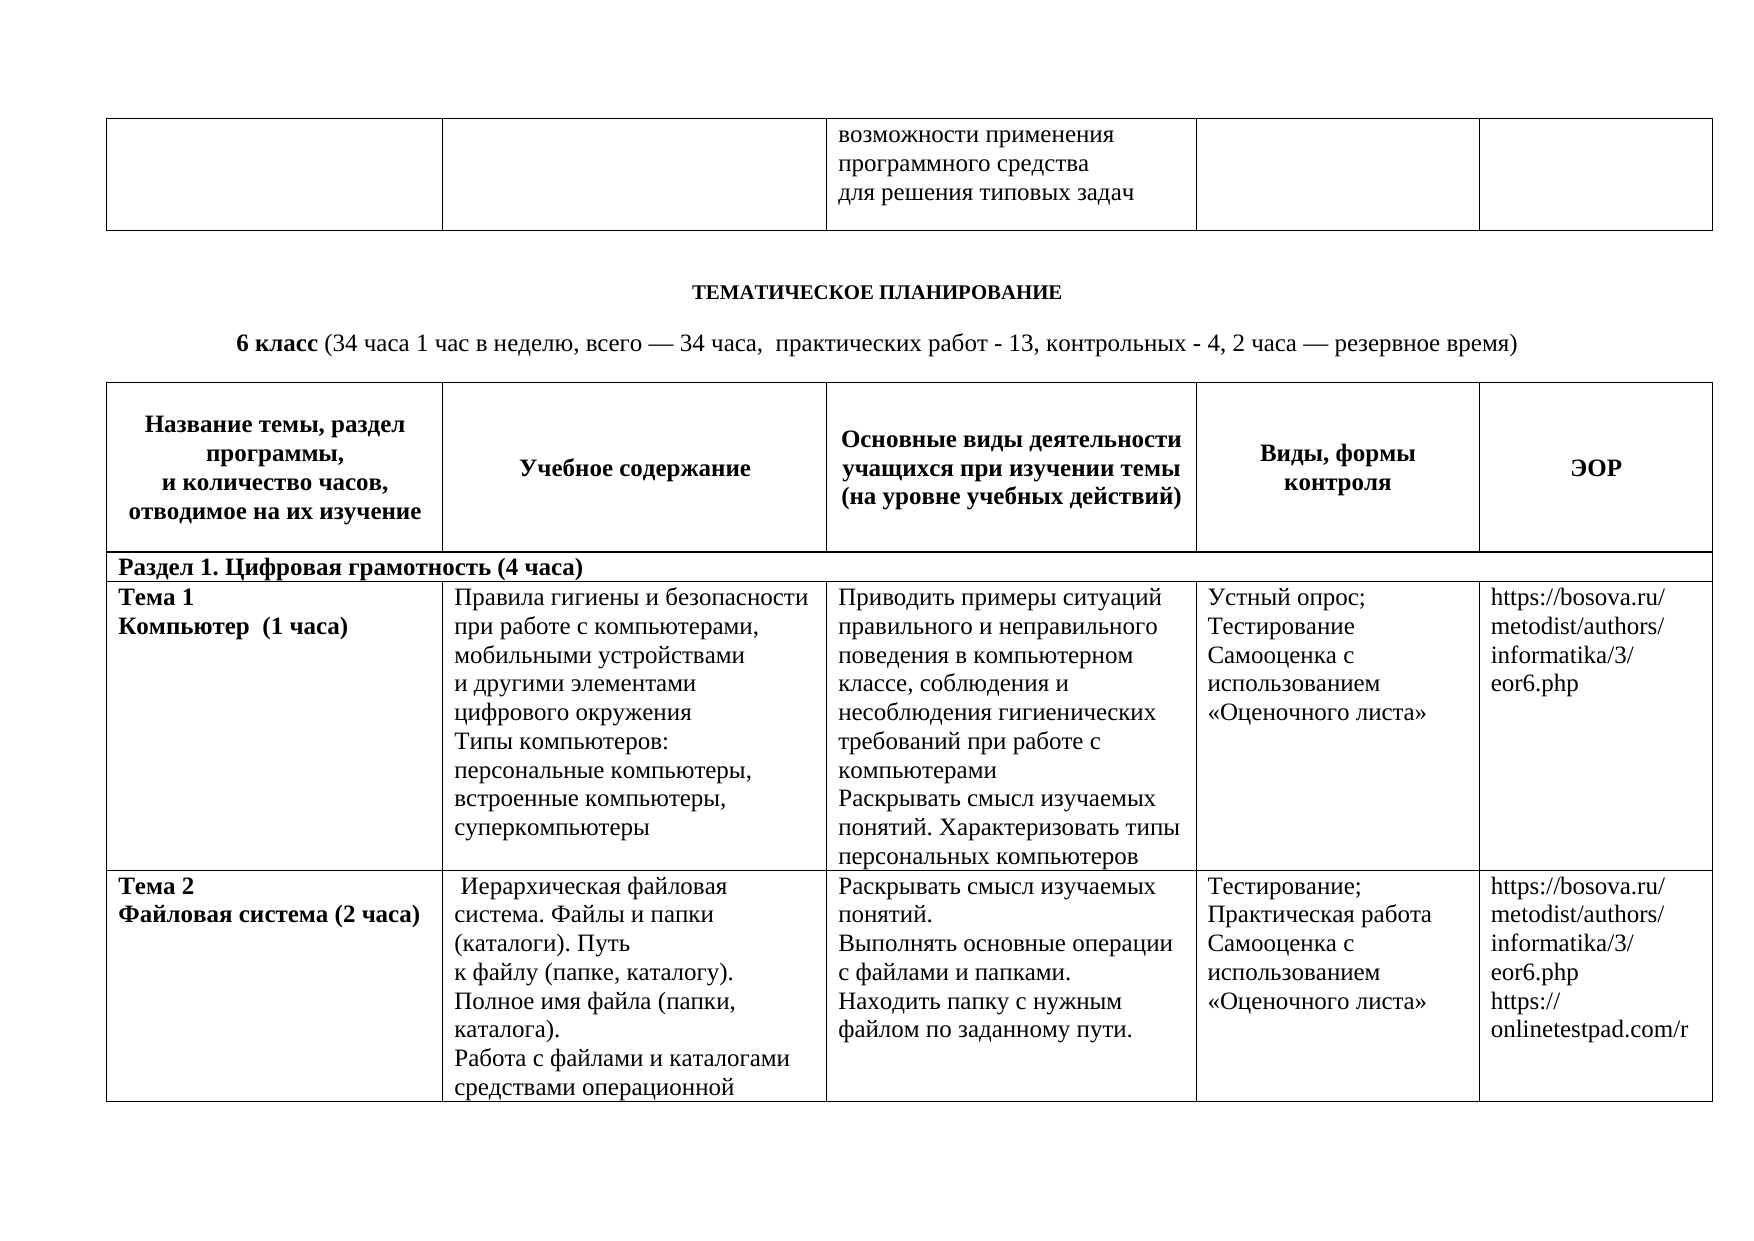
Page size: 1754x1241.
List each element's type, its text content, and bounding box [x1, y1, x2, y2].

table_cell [827, 119, 1196, 230]
text ТЕМАТИЧЕСКОЕ ПЛАНИРОВАНИЕ [118, 279, 1636, 304]
text 6 класс (34 часа 1 час в неделю, всего — 34 часа, практических работ - 13, контрольных - 4, 2 часа — резервное время) [118, 328, 1636, 357]
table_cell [443, 119, 826, 230]
table_header Основные виды деятельности учащихся при изучении темы (на уровне учебных действий) [827, 383, 1196, 551]
table_header Название темы, раздел программы, и количество часов, отводимое на их изучение [107, 383, 442, 551]
table_header Виды, формы контроля [1197, 383, 1479, 551]
table_cell Правила гигиены и безопасности при работе с компьютерами, мобильными устройствами и другими элементами цифрового окружения Типы компьютеров: персональные компьютеры, встроенные компьютеры, суперкомпьютеры [443, 582, 826, 870]
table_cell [107, 119, 442, 230]
table_cell https://bosova.ru/metodist/authors/informatika/3/eor6.php [1480, 582, 1712, 870]
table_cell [107, 871, 442, 1101]
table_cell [443, 871, 826, 1101]
table_header ЭОР [1480, 383, 1712, 551]
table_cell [827, 871, 1196, 1101]
table_cell [1480, 119, 1712, 230]
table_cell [1480, 871, 1712, 1101]
table_cell Раздел 1. Цифровая грамотность (4 часа) [107, 553, 1712, 581]
table_header Учебное содержание [443, 383, 826, 551]
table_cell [1197, 119, 1479, 230]
table_cell Приводить примеры ситуаций правильного и неправильного поведения в компьютерном классе, соблюдения и несоблюдения гигиенических требований при работе с компьютерами Раскрывать смысл изучаемых понятий. Характеризовать типы персональных компьютеров [827, 582, 1196, 870]
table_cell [1197, 871, 1479, 1101]
table_cell Устный опрос; Тестирование Самооценка с использованием «Оценочного листа» [1197, 582, 1479, 870]
table_cell Тема 1 Компьютер (1 часа) [107, 582, 442, 870]
